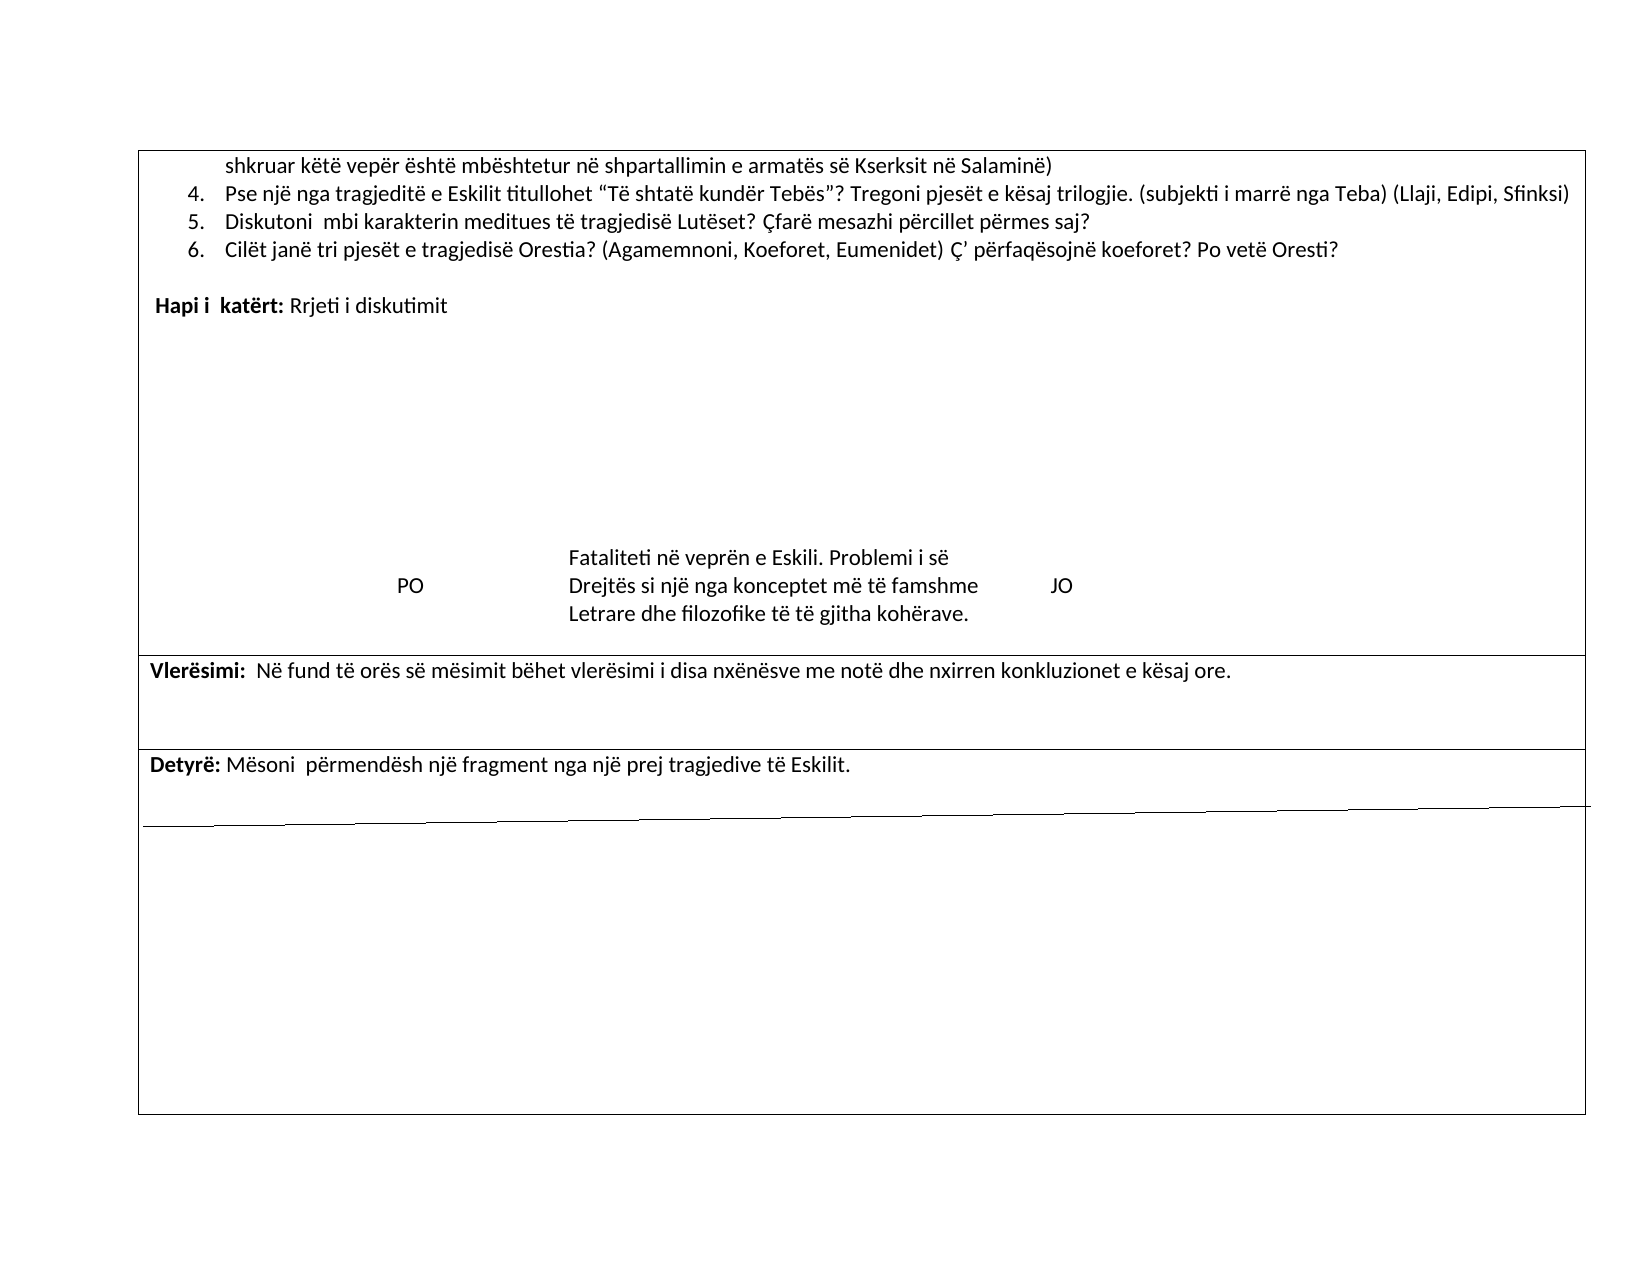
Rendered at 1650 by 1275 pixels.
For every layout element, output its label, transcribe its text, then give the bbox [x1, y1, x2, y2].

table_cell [139, 151, 1585, 655]
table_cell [139, 750, 1585, 1114]
table_cell Vlerësimi: Në fund të orës së mësimit bëhet vlerësimi i disa nxënësve me notë dhe nxirren konkluzionet e kësaj ore. [139, 656, 1585, 749]
